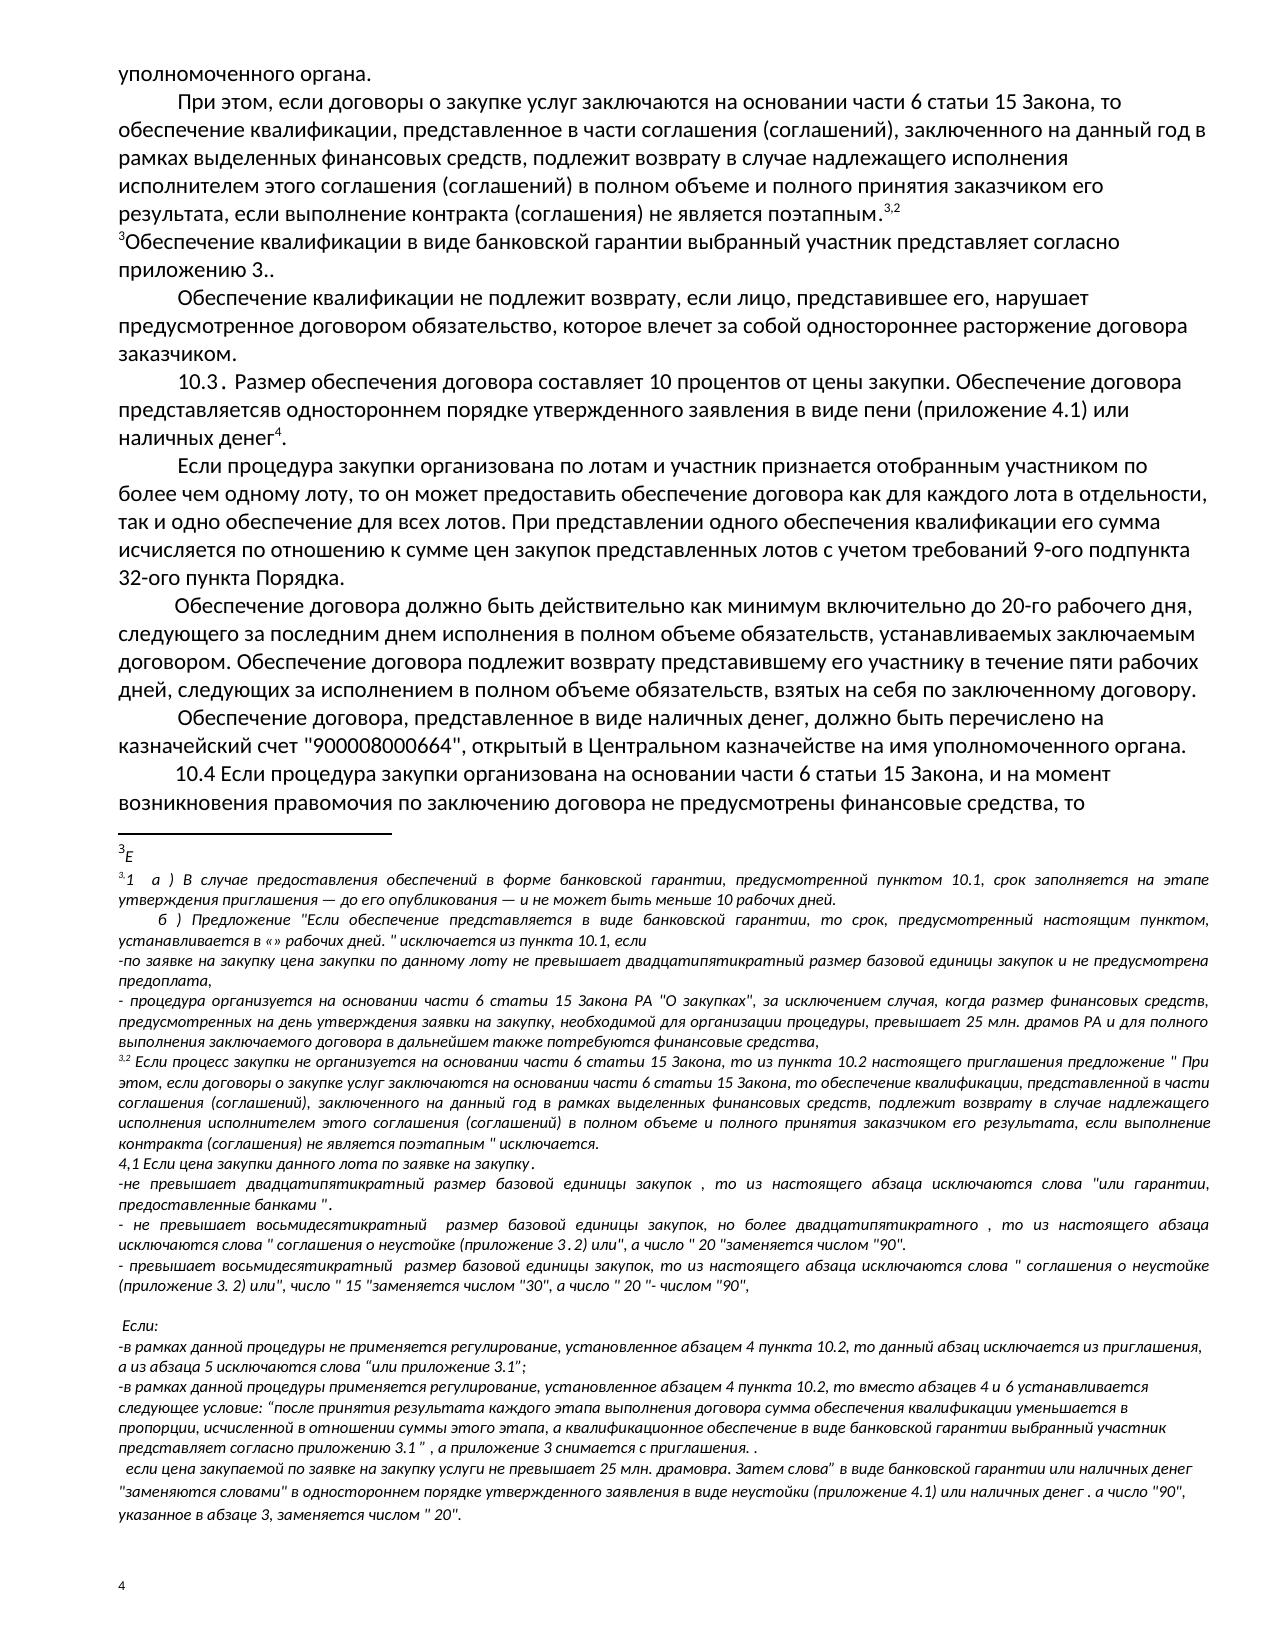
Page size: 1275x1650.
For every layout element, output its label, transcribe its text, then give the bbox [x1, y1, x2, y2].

text Обеспечение договора должно быть действительно как минимум включительно до 20-го рабочего дня, следующего за последним днем исполнения в полном объеме обязательств, устанавливаемых заключаемым договором. Обеспечение договора подлежит возврату представившему его участнику в течение пяти рабочих дней, следующих за исполнением в полном объеме обязательств, взятых на себя по заключенному договору. [118, 591, 1211, 703]
text Обеспечение договора, представленное в виде наличных денег, должно быть перечислено на казначейский счет "900008000664", открытый в Центральном казначействе на имя уполномоченного органа. [118, 703, 1211, 759]
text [118, 59, 1211, 87]
text При этом, если договоры о закупке услуг заключаются на основании части 6 статьи 15 Закона, то обеспечение квалификации, представленное в части соглашения (соглашений), заключенного на данный год в рамках выделенных финансовых средств, подлежит возврату в случае надлежащего исполнения исполнителем этого соглашения (соглашений) в полном объеме и полного принятия заказчиком его результата, если выполнение контракта (соглашения) не является поэтапным.3,2 [118, 87, 1211, 227]
text Обеспечение квалификации не подлежит возврату, если лицо, представившее его, нарушает предусмотренное договором обязательство, которое влечет за собой одностороннее расторжение договора заказчиком. [118, 283, 1211, 367]
text Если процедура закупки организована по лотам и участник признается отобранным участником по более чем одному лоту, то он может предоставить обеспечение договора как для каждого лота в отдельности, так и одно обеспечение для всех лотов. При представлении одного обеспечения квалификации его сумма исчисляется по отношению к сумме цен закупок представленных лотов с учетом требований 9-ого подпункта 32-ого пункта Порядка. [118, 451, 1211, 591]
text 10.3․ Размер обеспечения договора составляет 10 процентов от цены закупки. Обеспечение договора представляетсяв одностороннем порядке утвержденного заявления в виде пени (приложение 4.1) или наличных денег. [118, 367, 1211, 451]
text Обеспечение квалификации в виде банковской гарантии выбранный участник представляет согласно приложению 3.. [118, 227, 1211, 283]
text 10.4 Если процедура закупки организована на основании части 6 статьи 15 Закона, и на момент возникновения правомочия по заключению договора не предусмотрены финансовые средства, то обеспечения квалификации и договора представляются в виде заключенного в одностороннем порядке заявления - в виде неустойки или наличных денег.Если на момент возникновения правомочия по заключению договора [118, 759, 1211, 816]
